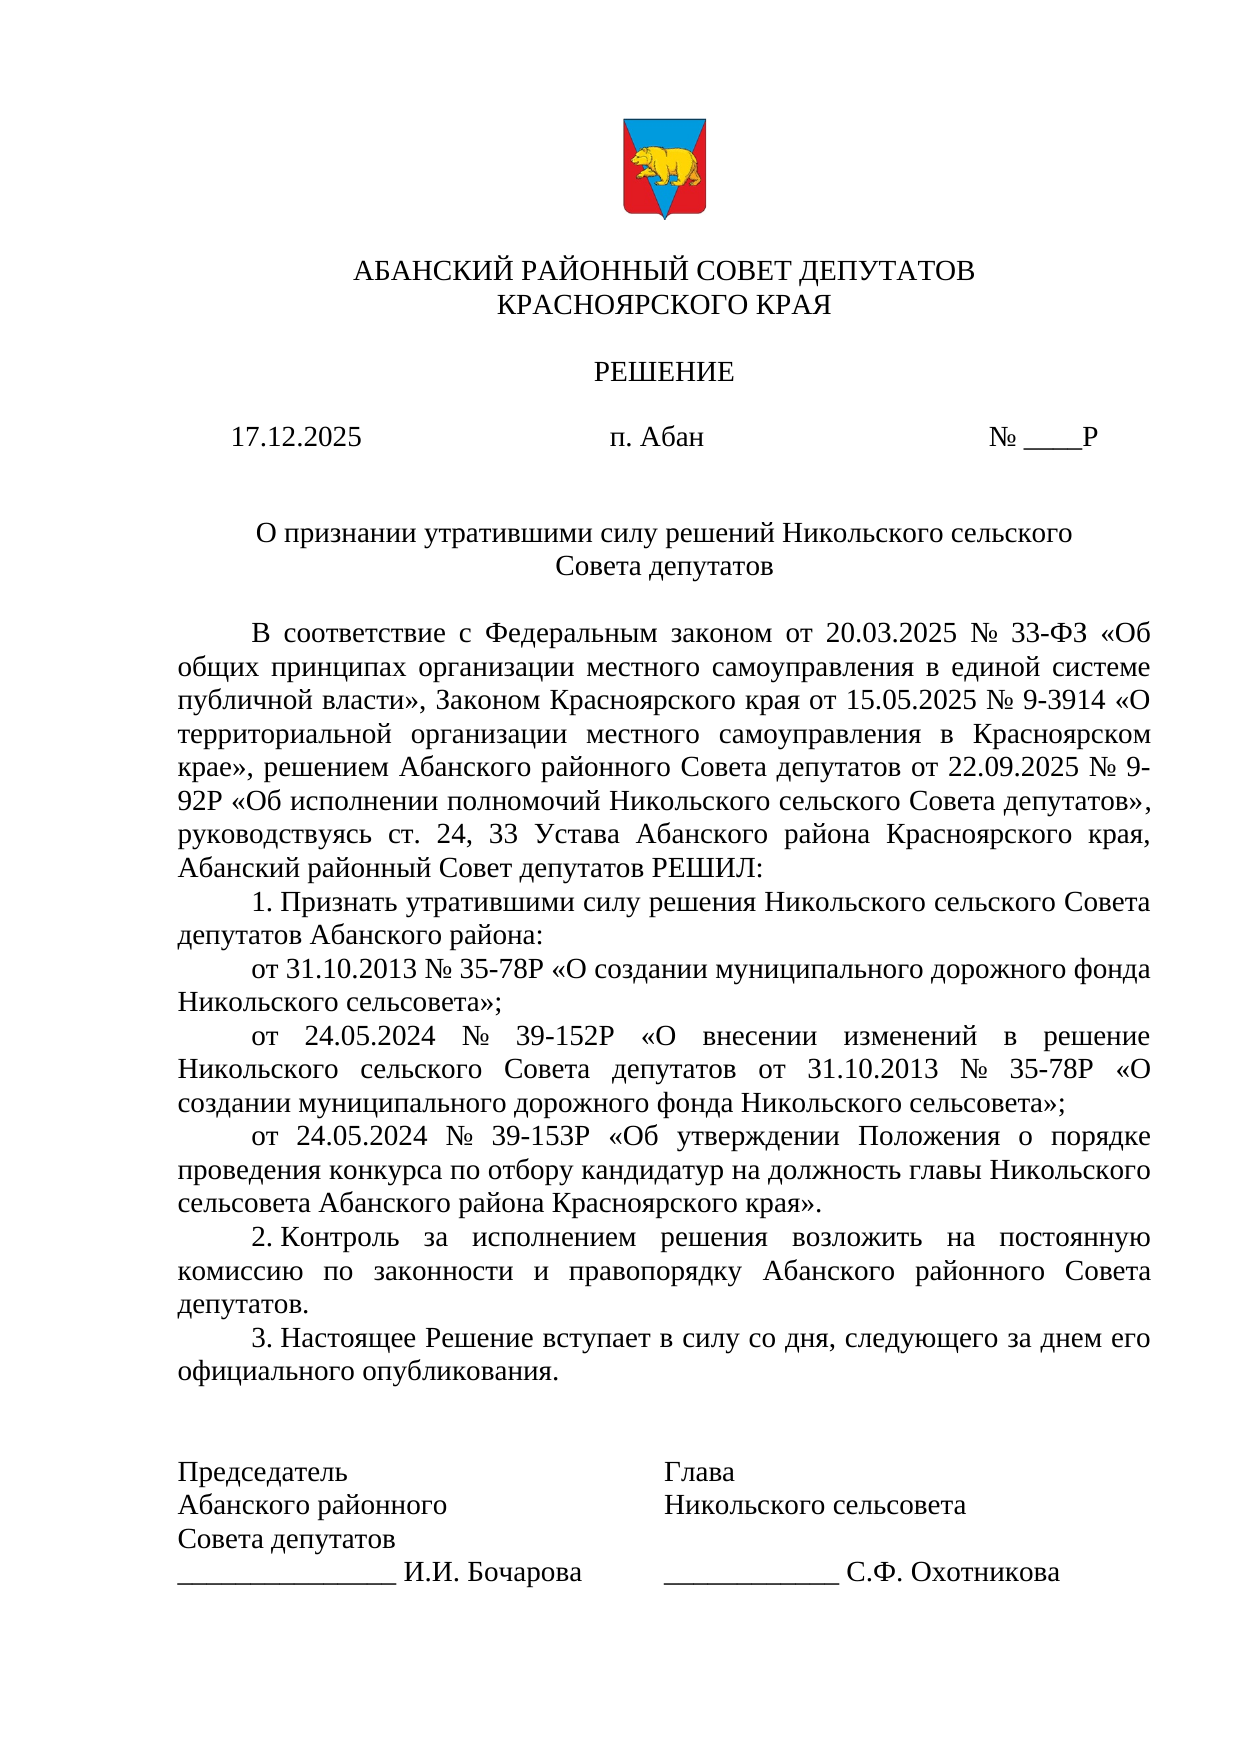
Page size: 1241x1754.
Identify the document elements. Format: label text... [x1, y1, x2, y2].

table_header Глава Никольского сельсовета ____________ С.Ф. Охотникова [653, 1454, 1139, 1624]
text от 24.05.2024 № 39-153Р «Об утверждении Положения о порядке проведения конкурса по отбору кандидатур на должность главы Никольского сельсовета Абанского района Красноярского края». [177, 1118, 1152, 1219]
text от 31.10.2013 № 35-78Р «О создании муниципального дорожного фонда Никольского сельсовета»; [177, 951, 1152, 1018]
text АБАНСКИЙ РАЙОННЫЙ СОВЕТ ДЕПУТАТОВ [177, 253, 1152, 287]
text 17.12.2025 п. Абан № ____Р [177, 419, 1152, 452]
list Настоящее Решение вступает в силу со дня, следующего за днем его официального опубликования. [177, 1320, 1152, 1387]
text от 24.05.2024 № 39-152Р «О внесении изменений в решение Никольского сельского Совета депутатов от 31.10.2013 № 35-78Р «О создании муниципального дорожного фонда Никольского сельсовета»; [177, 1018, 1152, 1118]
text РЕШЕНИЕ [177, 354, 1152, 388]
list Контроль за исполнением решения возложить на постоянную комиссию по законности и правопорядку Абанского районного Совета депутатов. [177, 1219, 1152, 1320]
text КРАСНОЯРСКОГО КРАЯ [177, 287, 1152, 321]
picture [622, 118, 707, 220]
table_header Председатель Абанского районного Совета депутатов _______________ И.И. Бочарова [166, 1454, 653, 1624]
list Признать утратившими силу решения Никольского сельского Совета депутатов Абанского района: [177, 884, 1152, 951]
text О признании утратившими силу решений Никольского сельского [177, 515, 1152, 548]
text Совета депутатов [177, 548, 1152, 582]
text В соответствие с Федеральным законом от 20.03.2025 № 33-ФЗ «Об общих принципах организации местного самоуправления в единой системе публичной власти», Законом Красноярского края от 15.05.2025 № 9-3914 «О территориальной организации местного самоуправления в Красноярском крае», решением Абанского районного Совета депутатов от 22.09.2025 № 9-92Р «Об исполнении полномочий Никольского сельского Совета депутатов», руководствуясь ст. 24, 33 Устава Абанского района Красноярского края, Абанский районный Совет депутатов РЕШИЛ: [177, 615, 1152, 884]
